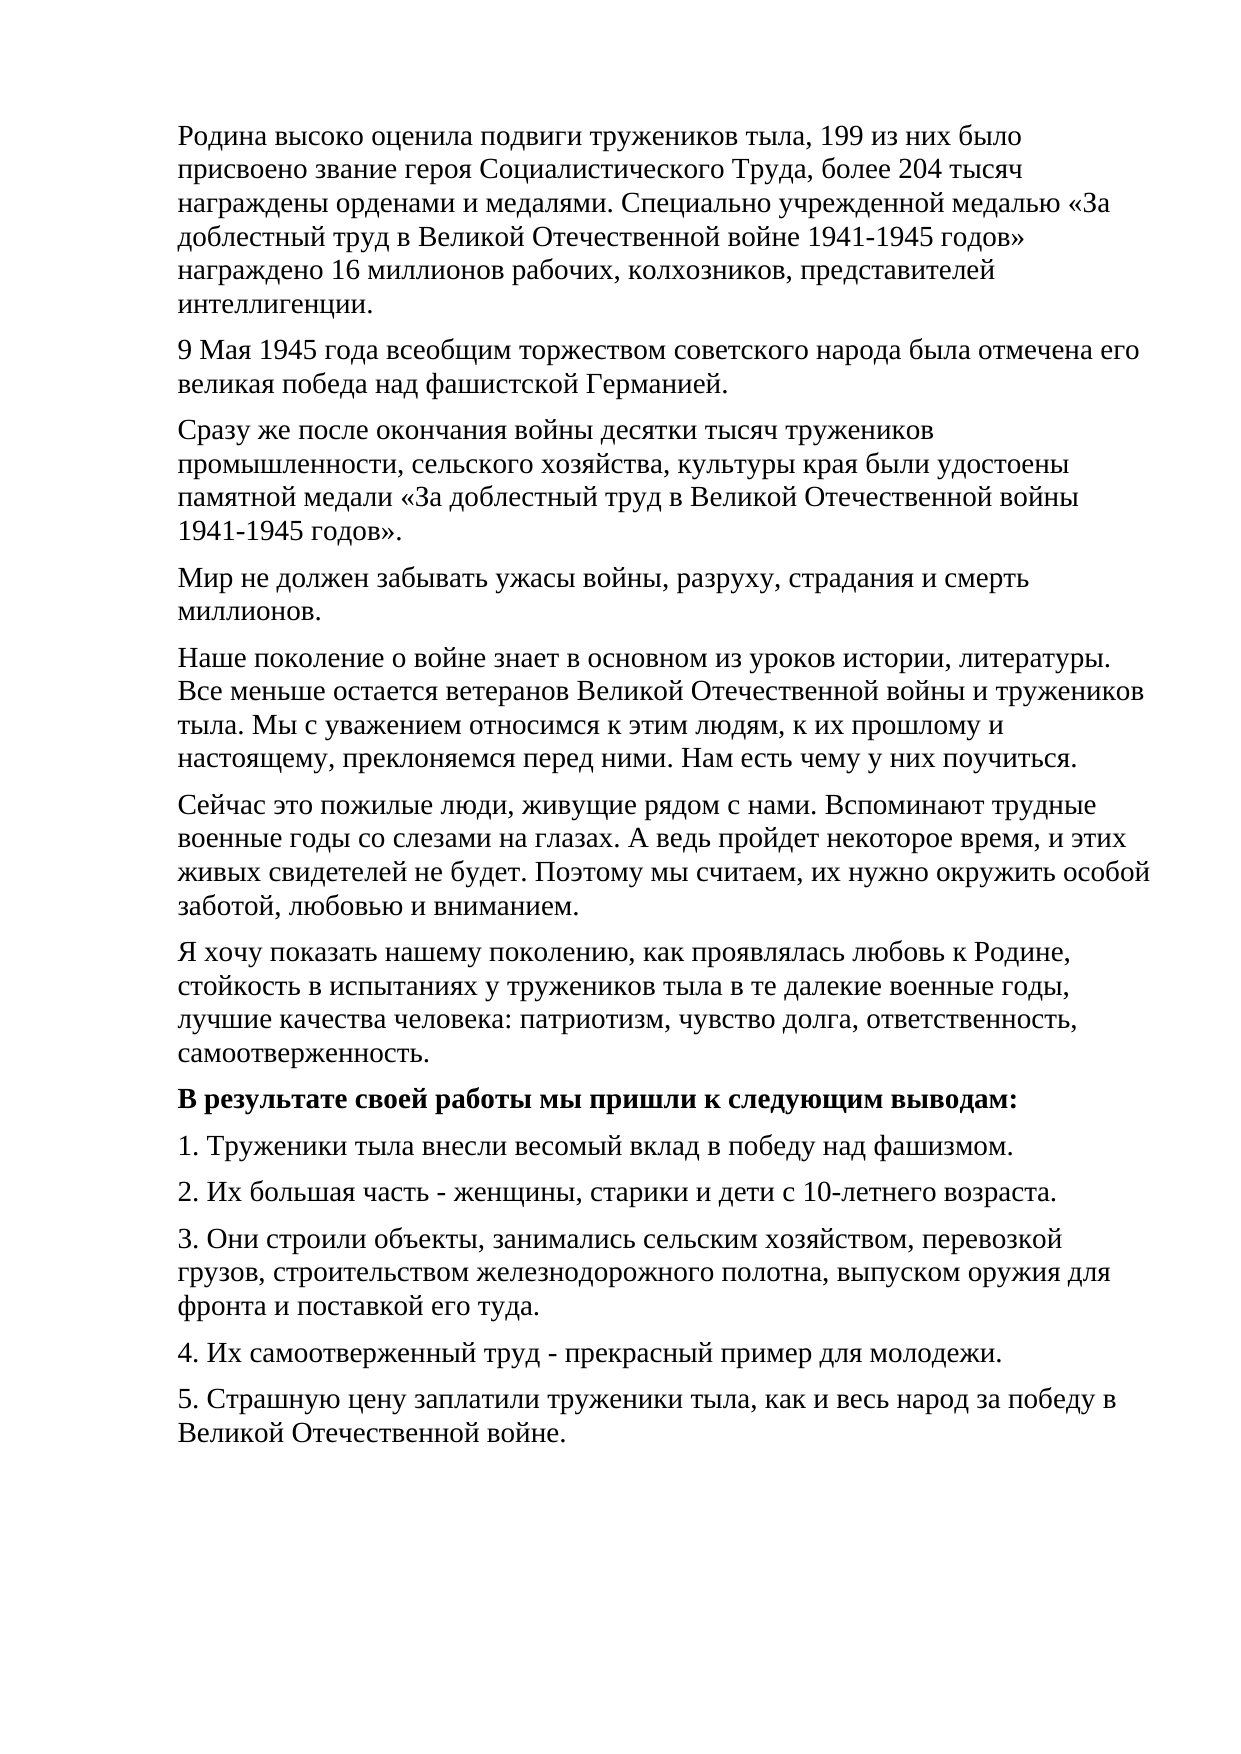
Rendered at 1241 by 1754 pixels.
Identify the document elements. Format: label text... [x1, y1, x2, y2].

text 5. Страшную цену заплатили труженики тыла, как и весь народ за победу в Великой Отечественной войне. [177, 1381, 1152, 1448]
text 1. Труженики тыла внесли весомый вклад в победу над фашизмом. [177, 1128, 1152, 1161]
text 2. Их большая часть - женщины, старики и дети с 10-летнего возраста. [177, 1174, 1152, 1208]
text Сейчас это пожилые люди, живущие рядом с нами. Вспоминают трудные военные годы со слезами на глазах. А ведь пройдет некоторое время, и этих живых свидетелей не будет. Поэтому мы считаем, их нужно окружить особой заботой, любовью и вниманием. [177, 787, 1152, 921]
text 9 Мая 1945 года всеобщим торжеством советского народа была отмечена его великая победа над фашистской Германией. [177, 332, 1152, 399]
text Сразу же после окончания войны десятки тысяч тружеников промышленности, сельского хозяйства, культуры края были удостоены памятной медали «За доблестный труд в Великой Отечественной войны 1941-1945 годов». [177, 412, 1152, 547]
text Мир не должен забывать ужасы войны, разруху, страдания и смерть миллионов. [177, 560, 1152, 627]
text 4. Их самоотверженный труд - прекрасный пример для молодежи. [177, 1335, 1152, 1368]
text Я хочу показать нашему поколению, как проявлялась любовь к Родине, стойкость в испытаниях у тружеников тыла в те далекие военные годы, лучшие качества человека: патриотизм, чувство долга, ответственность, самоотверженность. [177, 934, 1152, 1068]
text Родина высоко оценила подвиги тружеников тыла, 199 из них было присвоено звание героя Социалистического Труда, более 204 тысяч награждены орденами и медалями. Специально учрежденной медалью «За доблестный труд в Великой Отечественной войне 1941-1945 годов» награждено 16 миллионов рабочих, колхозников, представителей интеллигенции. [177, 118, 1152, 319]
text Наше поколение о войне знает в основном из уроков истории, литературы. Все меньше остается ветеранов Великой Отечественной войны и тружеников тыла. Мы с уважением относимся к этим людям, к их прошлому и настоящему, преклоняемся перед ними. Нам есть чему у них поучиться. [177, 640, 1152, 774]
text 3. Они строили объекты, занимались сельским хозяйством, перевозкой грузов, строительством железнодорожного полотна, выпуском оружия для фронта и поставкой его туда. [177, 1221, 1152, 1322]
text В результате своей работы мы пришли к следующим выводам: [177, 1081, 1152, 1115]
